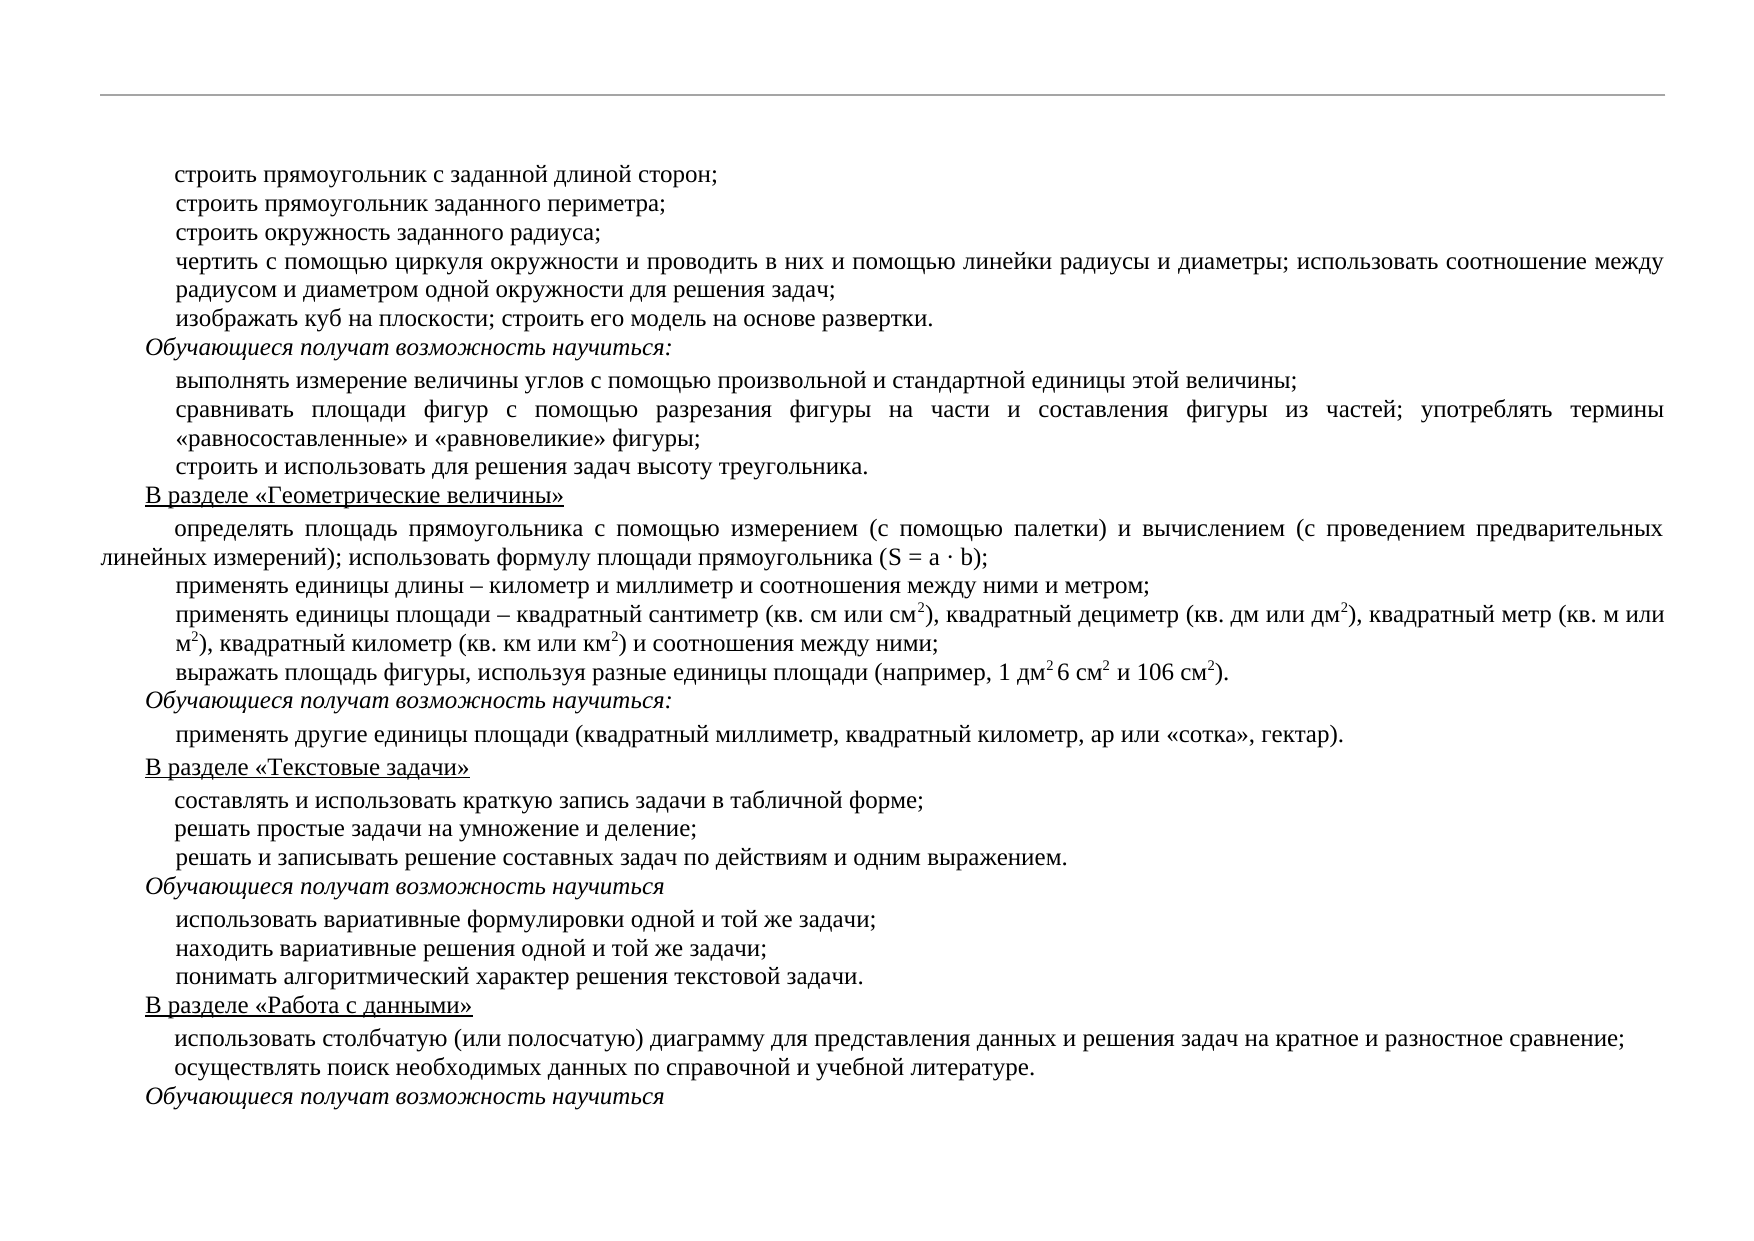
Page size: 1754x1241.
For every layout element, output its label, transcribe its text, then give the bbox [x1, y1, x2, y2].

list применять другие единицы площади (квадратный миллиметр, квадратный километр, ар или «сотка», гектар). [175, 719, 1665, 747]
list Обучающиеся получат возможность научиться: [100, 332, 1665, 361]
list строить и использовать для решения задач высоту треугольника. [175, 451, 1665, 480]
list сравнивать площади фигур с помощью разрезания фигуры на части и составления фигуры из частей; употреблять термины «равносоставленные» и «равновеликие» фигуры; [175, 394, 1665, 451]
list В разделе «Геометрические величины» [100, 480, 1665, 509]
list В разделе «Текстовые задачи» [100, 752, 1665, 780]
list выполнять измерение величины углов с помощью произвольной и стандартной единицы этой величины; [175, 365, 1665, 394]
list составлять и использовать краткую запись задачи в табличной форме; [100, 785, 1665, 813]
list находить вариативные решения одной и той же задачи; [175, 933, 1665, 961]
list определять площадь прямоугольника с помощью измерением (с помощью палетки) и вычислением (с проведением предварительных линейных измерений); использовать формулу площади прямоугольника (S = a · b); [100, 513, 1665, 571]
list Обучающиеся получат возможность научиться [100, 871, 1665, 900]
list осуществлять поиск необходимых данных по справочной и учебной литературе. [100, 1052, 1665, 1081]
list В разделе «Работа с данными» [100, 990, 1665, 1019]
list применять единицы площади – квадратный сантиметр (кв. см или см2), квадратный дециметр (кв. дм или дм2), квадратный метр (кв. м или м2), квадратный километр (кв. км или км2) и соотношения между ними; [175, 599, 1665, 657]
list решать простые задачи на умножение и деление; [100, 813, 1665, 842]
list строить прямоугольник заданного периметра; [175, 188, 1665, 217]
list изображать куб на плоскости; строить его модель на основе развертки. [175, 303, 1665, 332]
list выражать площадь фигуры, используя разные единицы площади (например, 1 дм2 6 см2 и 106 см2). [175, 657, 1665, 686]
list использовать столбчатую (или полосчатую) диаграмму для представления данных и решения задач на кратное и разностное сравнение; [100, 1023, 1665, 1052]
list Обучающиеся получат возможность научиться [100, 1081, 1665, 1109]
list решать и записывать решение составных задач по действиям и одним выражением. [175, 842, 1665, 871]
list Обучающиеся получат возможность научиться: [100, 686, 1665, 714]
list строить окружность заданного радиуса; [175, 217, 1665, 246]
list понимать алгоритмический характер решения текстовой задачи. [175, 961, 1665, 990]
list чертить с помощью циркуля окружности и проводить в них и помощью линейки радиусы и диаметры; использовать соотношение между радиусом и диаметром одной окружности для решения задач; [175, 246, 1665, 303]
list строить прямоугольник с заданной длиной сторон; [100, 159, 1665, 188]
list использовать вариативные формулировки одной и той же задачи; [175, 904, 1665, 933]
list применять единицы длины – километр и миллиметр и соотношения между ними и метром; [175, 571, 1665, 599]
